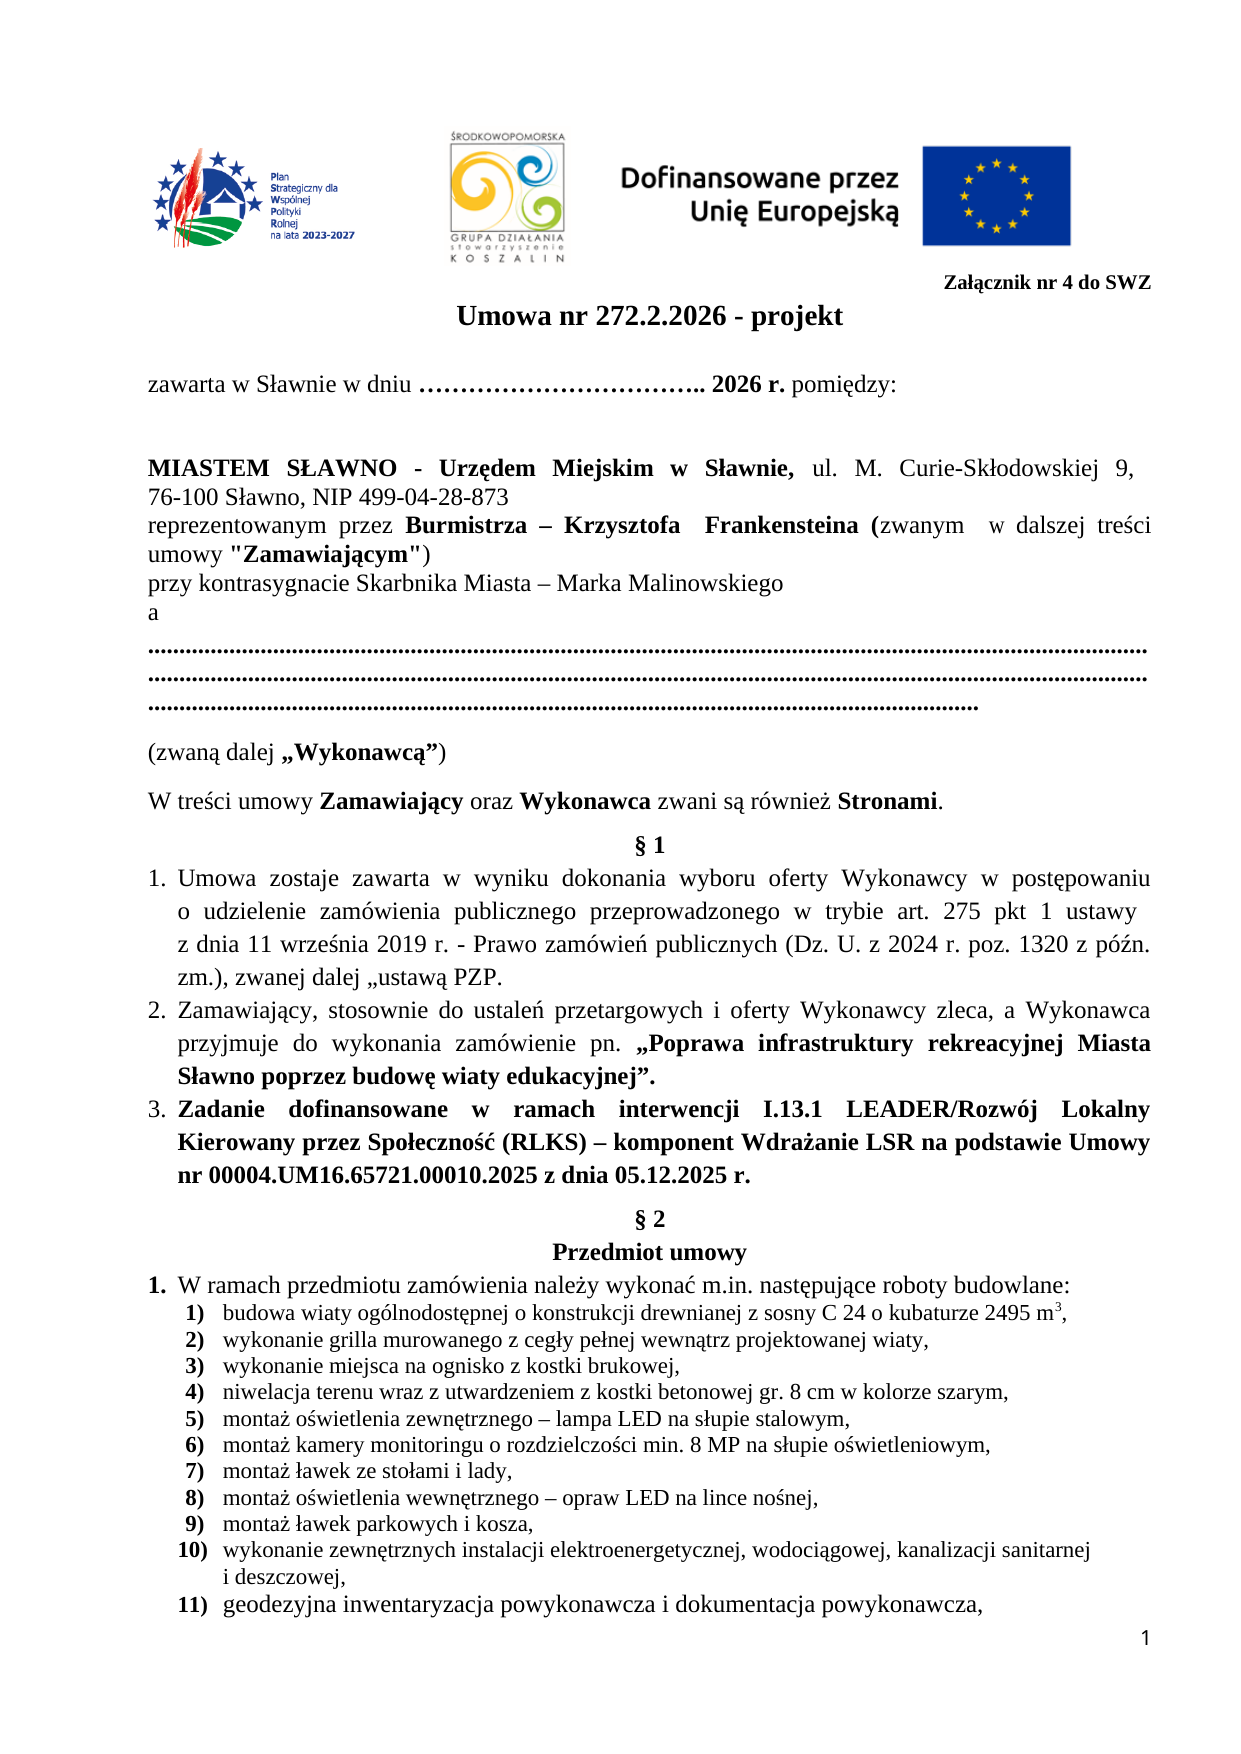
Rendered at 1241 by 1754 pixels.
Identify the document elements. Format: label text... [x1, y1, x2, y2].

text § 1 [148, 830, 1152, 859]
list montaż oświetlenia zewnętrznego – lampa LED na słupie stalowym, [185, 1405, 1152, 1431]
text MIASTEM SŁAWNO - Urzędem Miejskim w Sławnie, ul. M. Curie-Skłodowskiej 9, 76-100 Sławno, NIP 499-04-28-873 [148, 453, 1152, 511]
list wykonanie grilla murowanego z cegły pełnej wewnątrz projektowanej wiaty, [185, 1326, 1152, 1352]
list wykonanie zewnętrznych instalacji elektroenergetycznej, wodociągowej, kanalizacji sanitarnej i deszczowej, [177, 1536, 1152, 1589]
picture [442, 126, 571, 266]
text przy kontrasygnacie Skarbnika Miasta – Marka Malinowskiego [148, 568, 1152, 597]
list Zamawiający, stosownie do ustaleń przetargowych i oferty Wykonawcy zleca, a Wykonawca przyjmuje do wykonania zamówienie pn. „Poprawa infrastruktury rekreacyjnej Miasta Sławno poprzez budowę wiaty edukacyjnej”. [148, 995, 1152, 1090]
text Umowa nr 272.2.2026 - projekt [148, 298, 1152, 331]
list wykonanie miejsca na ognisko z kostki brukowej, [185, 1352, 1152, 1378]
text Załącznik nr 4 do SWZ [148, 270, 1152, 294]
text reprezentowanym przez Burmistrza – Krzysztofa Frankensteina (zwanym w dalszej treści umowy "Zamawiającym") [148, 511, 1152, 568]
list montaż ławek ze stołami i lady, [185, 1457, 1152, 1484]
text W treści umowy Zamawiający oraz Wykonawca zwani są również Stronami. [148, 786, 1152, 815]
list Zadanie dofinansowane w ramach interwencji I.13.1 LEADER/Rozwój Lokalny Kierowany przez Społeczność (RLKS) – komponent Wdrażanie LSR na podstawie Umowy nr 00004.UM16.65721.00010.2025 z dnia 05.12.2025 r. [148, 1094, 1152, 1189]
text a [148, 597, 1152, 626]
list W ramach przedmiotu zamówienia należy wykonać m.in. następujące roboty budowlane: [148, 1271, 1152, 1299]
list montaż oświetlenia wewnętrznego – opraw LED na lince nośnej, [185, 1484, 1152, 1510]
picture [602, 126, 1097, 266]
list niwelacja terenu wraz z utwardzeniem z kostki betonowej gr. 8 cm w kolorze szarym, [185, 1378, 1152, 1405]
list geodezyjna inwentaryzacja powykonawcza i dokumentacja powykonawcza, [177, 1589, 1152, 1618]
text zawarta w Sławnie w dniu …………………………….. 2026 r. pomiędzy: [148, 369, 1152, 398]
text Przedmiot umowy [148, 1237, 1152, 1266]
text § 2 [148, 1204, 1152, 1233]
list budowa wiaty ogólnodostępnej o konstrukcji drewnianej z sosny C 24 o kubaturze 2495 m3, [185, 1299, 1152, 1326]
text (zwaną dalej „Wykonawcą”) [148, 737, 1152, 766]
list Umowa zostaje zawarta w wyniku dokonania wyboru oferty Wykonawcy w postępowaniu o udzielenie zamówienia publicznego przeprowadzonego w trybie art. 275 pkt 1 ustawy z dnia 11 września 2019 r. - Prawo zamówień publicznych (Dz. U. z 2024 r. poz. 1320 z późn. zm.), zwanej dalej „ustawą PZP. [148, 863, 1152, 991]
list montaż kamery monitoringu o rozdzielczości min. 8 MP na słupie oświetleniowym, [185, 1431, 1152, 1457]
text ..................................................................................................................................................................................................................................................................................................................................................................................................................................................................... [148, 630, 1152, 716]
list montaż ławek parkowych i kosza, [185, 1510, 1152, 1536]
